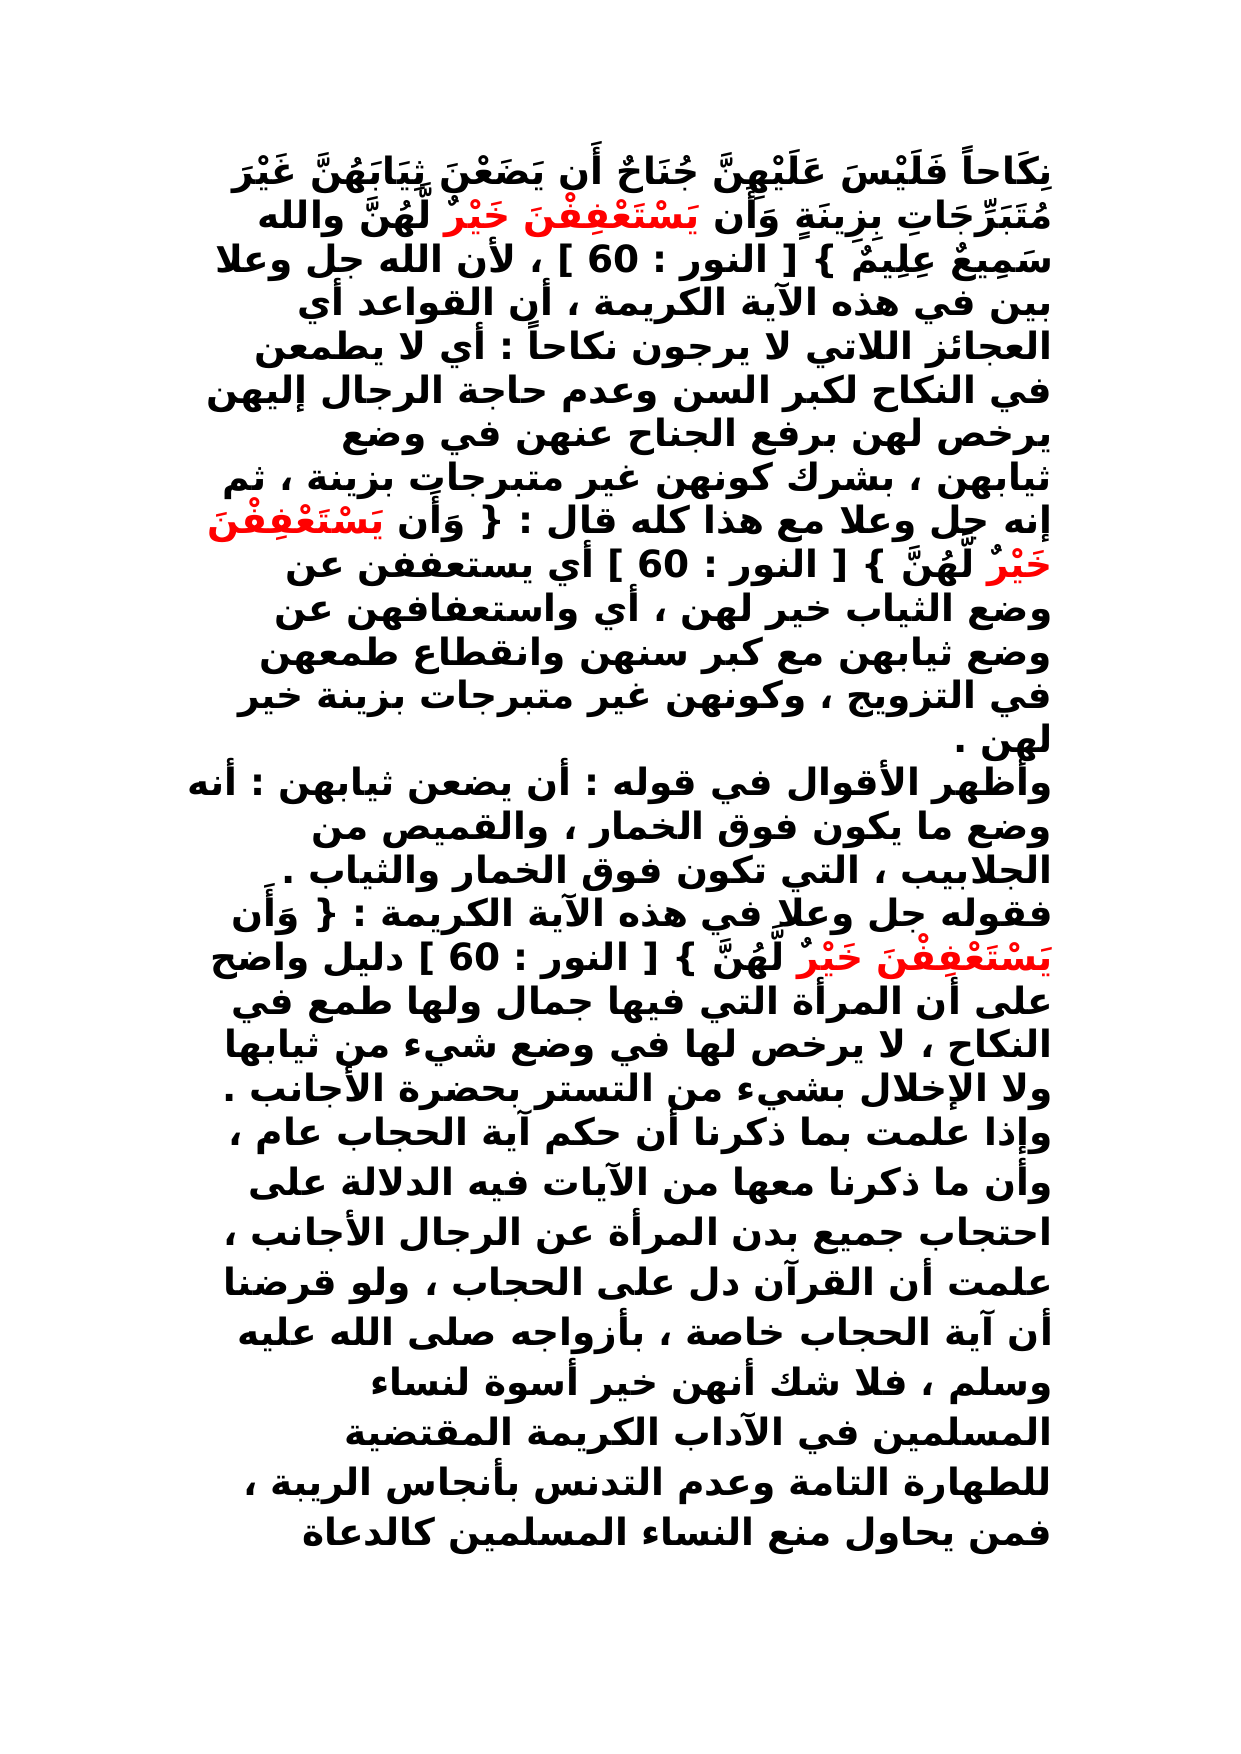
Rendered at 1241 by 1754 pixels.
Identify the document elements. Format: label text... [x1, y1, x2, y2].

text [187, 1110, 1053, 1555]
text وأظهر الأقوال في قوله : أن يضعن ثيابهن : أنه وضع ما يكون فوق الخمار ، والقميص من الجلابيب ، التي تكون فوق الخمار والثياب . [187, 761, 1053, 892]
text فقوله جل وعلا في هذه الآية الكريمة : { وَأَن يَسْتَعْفِفْنَ خَيْرٌ لَّهُنَّ } [ النور : 60 ] دليل واضح على أن المرأة التي فيها جمال ولها طمع في النكاح ، لا يرخص لها في وضع شيء من ثيابها ولا الإخلال بشيء من التستر بحضرة الأجانب . [187, 892, 1053, 1110]
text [187, 150, 1053, 761]
